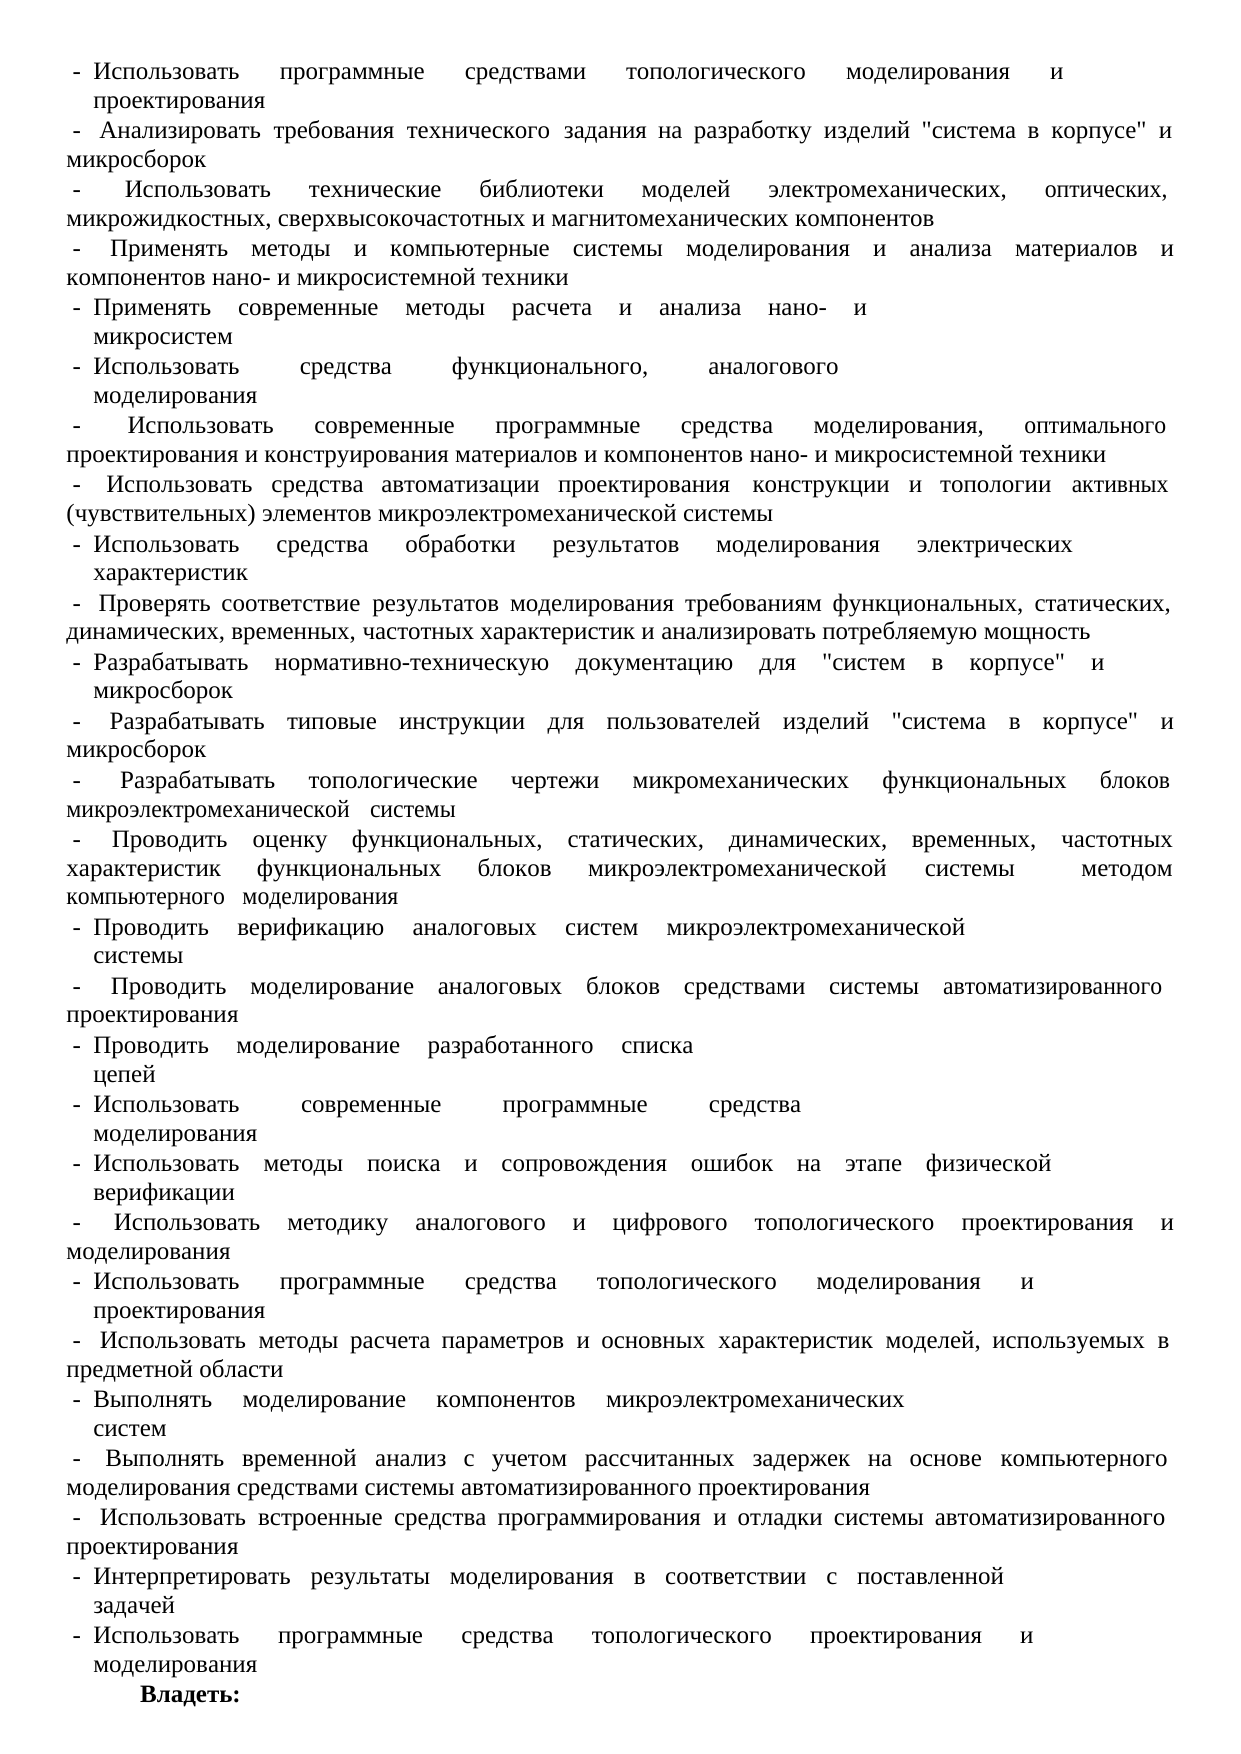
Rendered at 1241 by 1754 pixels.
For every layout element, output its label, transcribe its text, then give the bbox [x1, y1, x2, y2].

list Проводить моделирование разработанного списка цепей [72, 1030, 693, 1087]
list Использовать методы поиска и сопровождения ошибок на этапе физической верификации [72, 1148, 1051, 1206]
list Разрабатывать топологические чертежи микромеханических функциональных блоков микроэлектромеханической системы [66, 765, 1172, 822]
list Использовать технические библиотеки моделей электромеханических, оптических, микрожидкостных, сверхвысокочастотных и магнитомеханических компонентов [66, 174, 1172, 232]
list Использовать методы расчета параметров и основных характеристик моделей, используемых в предметной области [66, 1325, 1173, 1383]
list Использовать программные средства топологического проектирования и моделирования [72, 1621, 1034, 1678]
list Использовать программные средства топологического моделирования и проектирования [72, 1266, 1034, 1324]
list Применять современные методы расчета и анализа нано- и микросистем [72, 292, 867, 350]
list Использовать средства автоматизации проектирования конструкции и топологии активных (чувствительных) элементов микроэлектромеханической системы [66, 469, 1172, 527]
list Использовать современные программные средства моделирования [72, 1089, 801, 1146]
list Анализировать требования технического задания на разработку изделий "система в корпусе" и микросборок [66, 115, 1174, 173]
list Проводить оценку функциональных, статических, динамических, временных, частотных характеристик функциональных блоков микроэлектромеханической системы методом компьютерного моделирования [66, 824, 1173, 910]
list Разрабатывать типовые инструкции для пользователей изделий "система в корпусе" и микросборок [66, 706, 1174, 763]
list Использовать встроенные средства программирования и отладки системы автоматизированного проектирования [66, 1502, 1170, 1560]
list Выполнять моделирование компонентов микроэлектромеханических систем [72, 1384, 904, 1442]
list Использовать современные программные средства моделирования, оптимального проектирования и конструирования материалов и компонентов нано- и микросистемной техники [66, 411, 1172, 468]
list Применять методы и компьютерные системы моделирования и анализа материалов и компонентов нано- и микросистемной техники [66, 233, 1174, 291]
list Интерпретировать результаты моделирования в соответствии с поставленной задачей [72, 1561, 1004, 1619]
list Использовать средства функционального, аналогового моделирования [72, 351, 838, 409]
list Проводить верификацию аналоговых систем микроэлектромеханической системы [72, 912, 965, 969]
list Использовать средства обработки результатов моделирования электрических характеристик [72, 529, 1073, 586]
list Использовать программные средствами топологического моделирования и проектирования [72, 56, 1063, 114]
list Выполнять временной анализ с учетом рассчитанных задержек на основе компьютерного моделирования средствами системы автоматизированного проектирования [66, 1443, 1171, 1501]
subtitle Владеть: [140, 1679, 1186, 1708]
list Разрабатывать нормативно-техническую документацию для "систем в корпусе" и микросборок [72, 647, 1104, 704]
list Использовать методику аналогового и цифрового топологического проектирования и моделирования [66, 1207, 1174, 1264]
list Проводить моделирование аналоговых блоков средствами системы автоматизированного проектирования [66, 971, 1170, 1028]
list Проверять соответствие результатов моделирования требованиям функциональных, статических, динамических, временных, частотных характеристик и анализировать потребляемую мощность [66, 588, 1173, 645]
